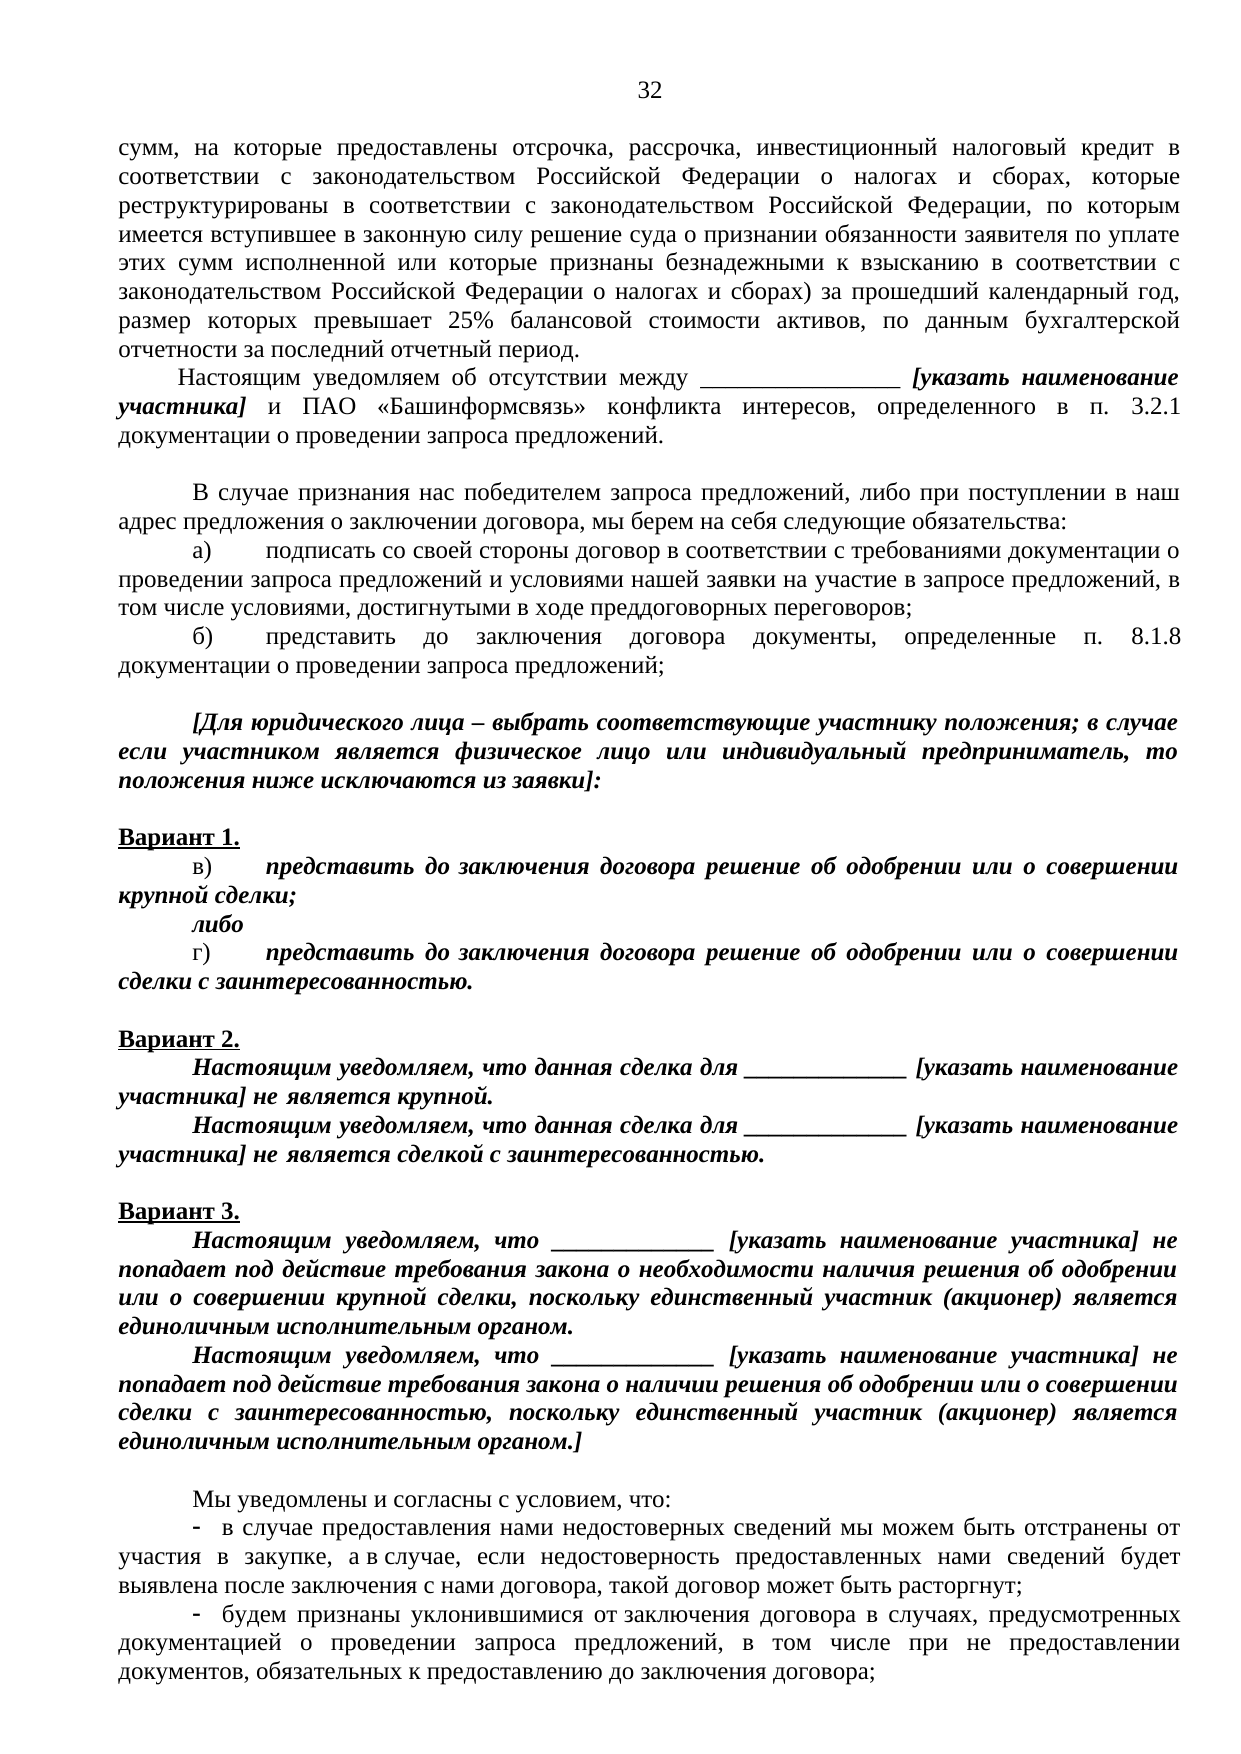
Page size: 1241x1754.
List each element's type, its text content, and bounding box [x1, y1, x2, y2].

text В случае признания нас победителем запроса предложений, либо при поступлении в наш адрес предложения о заключении договора, мы берем на себя следующие обязательства: [118, 477, 1181, 535]
text Мы уведомлены и согласны с условием, что: [118, 1484, 1181, 1512]
list представить до заключения договора решение об одобрении или о совершении крупной сделки; [118, 851, 1181, 909]
text Вариант 3. [118, 1196, 1181, 1225]
list представить до заключения договора документы, определенные п. 8.1.8 документации о проведении запроса предложений; [118, 621, 1181, 679]
text Вариант 1. [118, 822, 1181, 851]
text Настоящим уведомляем, что данная сделка для _____________ [указать наименование участника] не является сделкой с заинтересованностью. [118, 1110, 1181, 1167]
list в случае предоставления нами недостоверных сведений мы можем быть отстранены от участия в закупке, а в случае, если недостоверность предоставленных нами сведений будет выявлена после заключения с нами договора, такой договор может быть расторгнут; [118, 1512, 1181, 1599]
list будем признаны уклонившимися от заключения договора в случаях, предусмотренных документацией о проведении запроса предложений, в том числе при не предоставлении документов, обязательных к предоставлению до заключения договора; [118, 1599, 1181, 1685]
text Настоящим уведомляем об отсутствии между ________________ [указать наименование участника] и ПАО «Башинформсвязь» конфликта интересов, определенного в п. 3.2.1 документации о проведении запроса предложений. [118, 362, 1181, 449]
text Настоящим уведомляем, что данная сделка для _____________ [указать наименование участника] не является крупной. [118, 1052, 1181, 1110]
list представить до заключения договора решение об одобрении или о совершении сделки с заинтересованностью. [118, 937, 1181, 995]
text Настоящим уведомляем, что _____________ [указать наименование участника] не попадает под действие требования закона о необходимости наличия решения об одобрении или о совершении крупной сделки, поскольку единственный участник (акционер) является единоличным исполнительным органом. [118, 1225, 1181, 1340]
list подписать со своей стороны договор в соответствии с требованиями документации о проведении запроса предложений и условиями нашей заявки на участие в запросе предложений, в том числе условиями, достигнутыми в ходе преддоговорных переговоров; [118, 535, 1181, 621]
text [Для юридического лица – выбрать соответствующие участнику положения; в случае если участником является физическое лицо или индивидуальный предприниматель, то положения ниже исключаются из заявки]: [118, 707, 1181, 794]
text Настоящим уведомляем, что _____________ [указать наименование участника] не попадает под действие требования закона о наличии решения об одобрении или о совершении сделки с заинтересованностью, поскольку единственный участник (акционер) является единоличным исполнительным органом.] [118, 1340, 1181, 1455]
text Вариант 2. [118, 1024, 1181, 1052]
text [118, 132, 1181, 362]
text либо [118, 909, 1181, 937]
